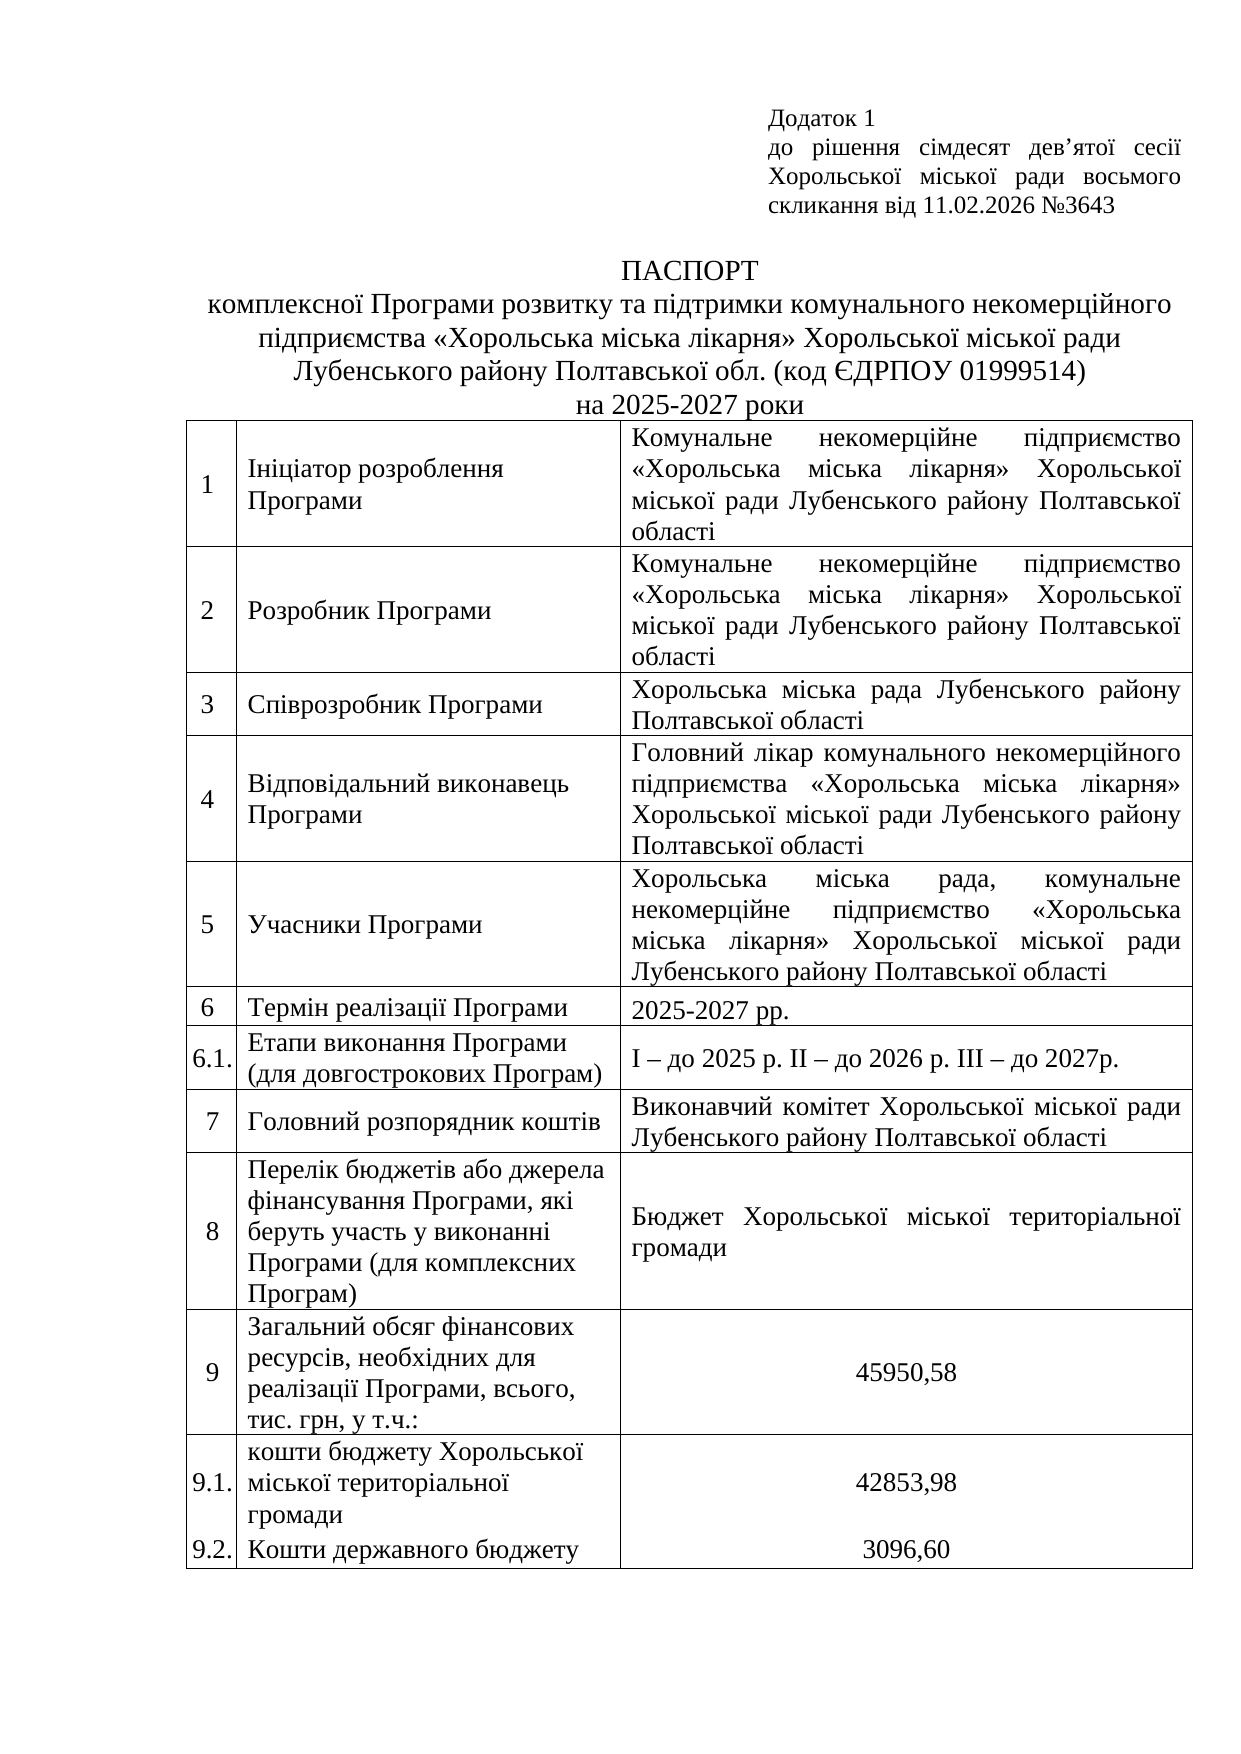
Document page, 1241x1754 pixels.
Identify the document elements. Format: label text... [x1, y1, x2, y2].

table_cell Співрозробник Програми [237, 673, 620, 735]
table_cell Загальний обсяг фінансових ресурсів, необхідних для реалізації Програми, всього, тис. грн, у т.ч.: [237, 1310, 620, 1434]
table_cell Комунальне некомерційне підприємство «Хорольська міська лікарня» Хорольської міської ради Лубенського району Полтавської області [621, 421, 1192, 546]
table_cell Бюджет Хорольської міської територіальної громади [621, 1153, 1192, 1309]
table_cell Виконавчий комітет Хорольської міської ради Лубенського району Полтавської області [621, 1090, 1192, 1152]
table_cell Розробник Програми [237, 547, 620, 672]
table_header ПАСПОРТ [187, 247, 1192, 286]
table_cell Учасники Програми [237, 862, 620, 986]
table_cell кошти бюджету Хорольської міської територіальної громади [237, 1435, 620, 1529]
table_cell 3096,60 [621, 1529, 1192, 1568]
table_cell Термін реалізації Програми [237, 987, 620, 1025]
table_cell 7 [187, 1090, 236, 1152]
table_cell 42853,98 [621, 1435, 1192, 1529]
table_cell Головний розпорядник коштів [237, 1090, 620, 1152]
table_cell 5 [187, 862, 236, 986]
table_cell 1 [187, 421, 236, 546]
table_cell Перелік бюджетів або джерела фінансування Програми, які беруть участь у виконанні Програми (для комплексних Програм) [237, 1153, 620, 1309]
table_cell Хорольська міська рада, комунальне некомерційне підприємство «Хорольська міська лікарня» Хорольської міської ради Лубенського району Полтавської області [621, 862, 1192, 986]
table_cell 8 [187, 1153, 236, 1309]
table_cell 2 [187, 547, 236, 672]
table_cell 4 [187, 736, 236, 861]
table_cell І – до 2025 р. ІІ – до 2026 р. ІІІ – до 2027р. [621, 1026, 1192, 1089]
table_cell 6 [187, 987, 236, 1025]
text до рішення сімдесят дев’ятої сесії Хорольської міської ради восьмого скликання від 11.02.2026 №3643 [768, 132, 1181, 218]
table_cell Етапи виконання Програми (для довгострокових Програм) [237, 1026, 620, 1089]
table_cell 9 [187, 1310, 236, 1434]
table_cell комплексної Програми розвитку та підтримки комунального некомерційного підприємства «Хорольська міська лікарня» Хорольської міської ради Лубенського району Полтавської обл. (код ЄДРПОУ 01999514) на 2025-2027 роки [187, 286, 1192, 420]
table_cell 9.1. [187, 1435, 236, 1529]
table_cell Головний лікар комунального некомерційного підприємства «Хорольська міська лікарня» Хорольської міської ради Лубенського району Полтавської області [621, 736, 1192, 861]
table_cell 9.2. [187, 1529, 236, 1568]
table_cell 6.1. [187, 1026, 236, 1089]
table_cell 3 [187, 673, 236, 735]
table_cell Відповідальний виконавець Програми [237, 736, 620, 861]
table_cell 45950,58 [621, 1310, 1192, 1434]
text Додаток 1 [768, 103, 1181, 132]
table_cell Кошти державного бюджету [237, 1529, 620, 1568]
table_cell Ініціатор розроблення Програми [237, 421, 620, 546]
table_cell Хорольська міська рада Лубенського району Полтавської області [621, 673, 1192, 735]
table_cell 2025-2027 рр. [621, 987, 1192, 1025]
table_cell Комунальне некомерційне підприємство «Хорольська міська лікарня» Хорольської міської ради Лубенського району Полтавської області [621, 547, 1192, 672]
